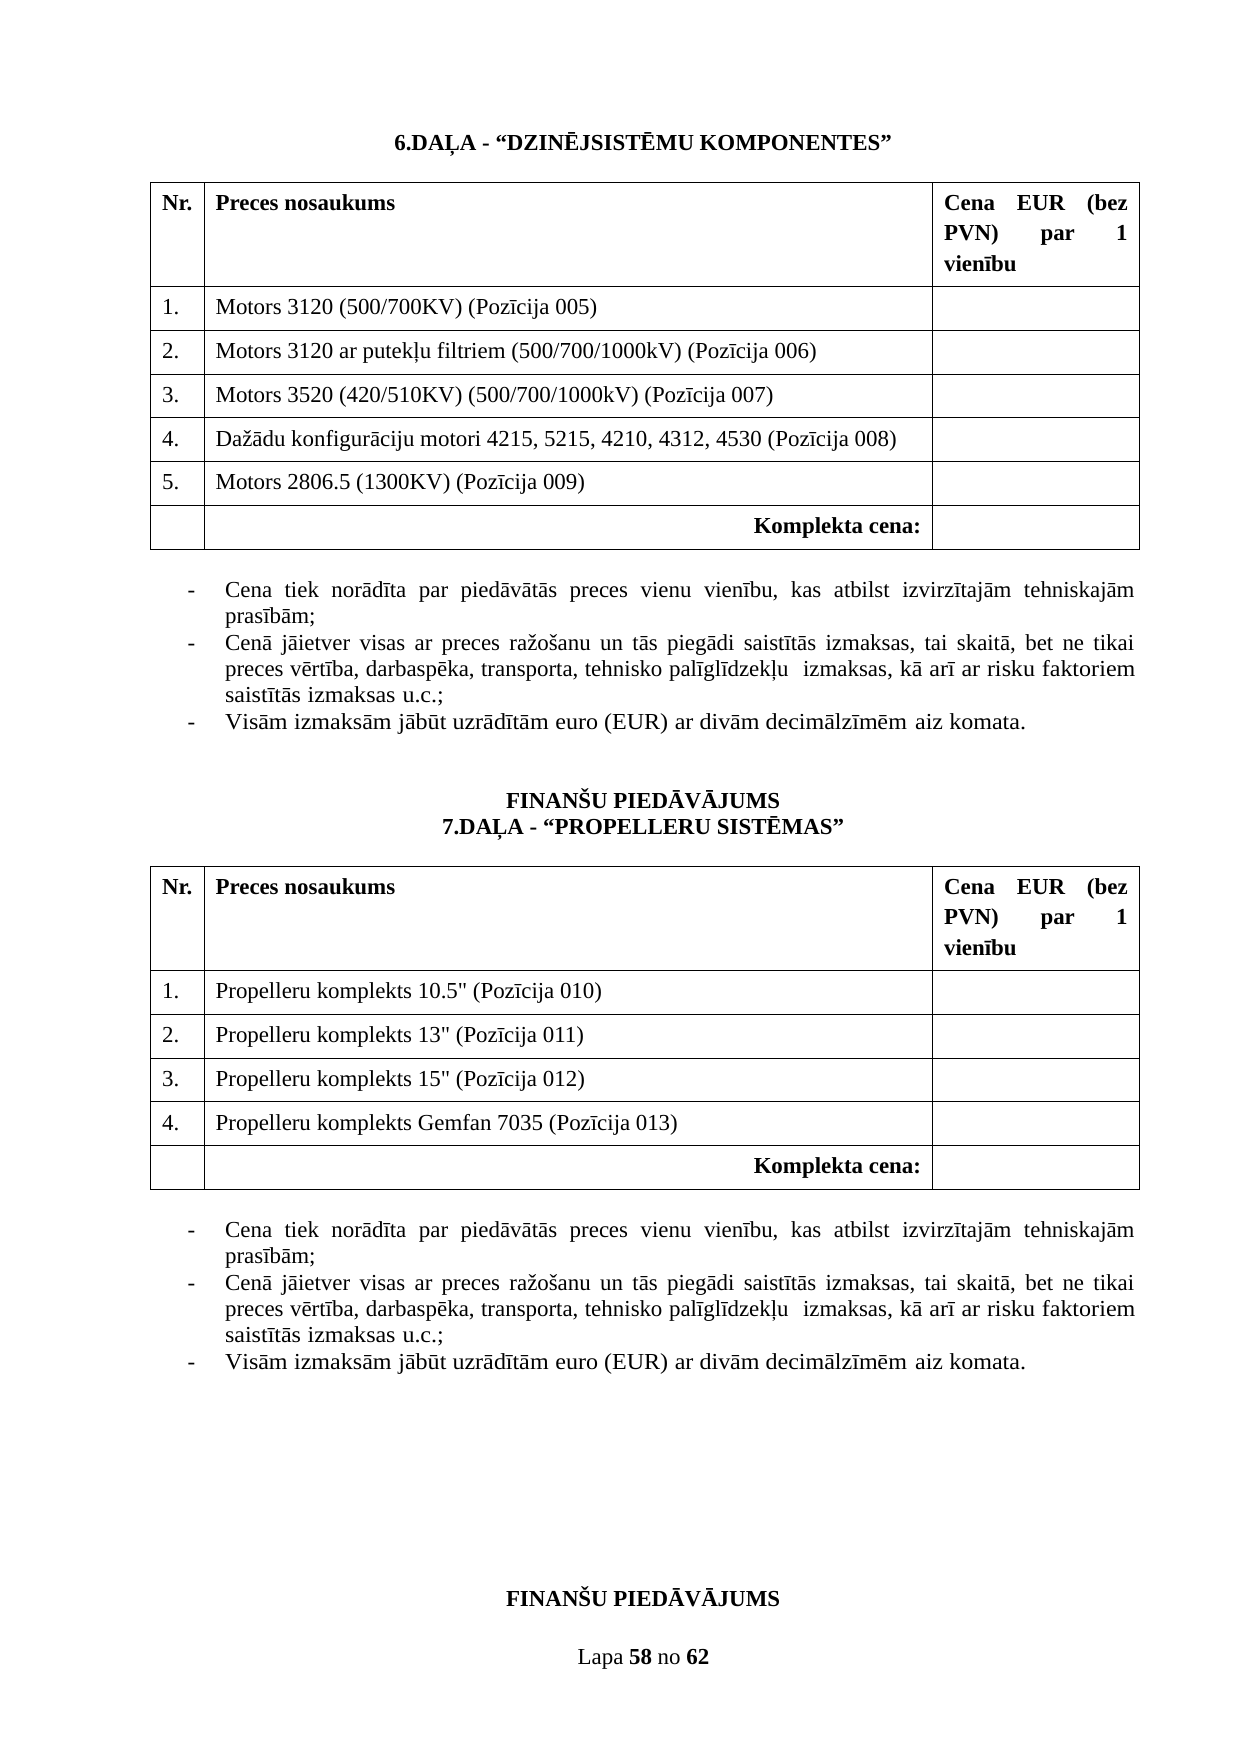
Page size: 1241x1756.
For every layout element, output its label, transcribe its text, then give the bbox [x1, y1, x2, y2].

list FINANŠU PIEDĀVĀJUMS [150, 787, 1136, 813]
list Visām izmaksām jābūt uzrādītām euro (EUR) ar divām decimālzīmēm aiz komata. [187, 708, 1136, 734]
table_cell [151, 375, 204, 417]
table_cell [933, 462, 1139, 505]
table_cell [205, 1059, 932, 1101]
list Cena tiek norādīta par piedāvātās preces vienu vienību, kas atbilst izvirzītajām tehniskajām prasībām; [187, 576, 1136, 629]
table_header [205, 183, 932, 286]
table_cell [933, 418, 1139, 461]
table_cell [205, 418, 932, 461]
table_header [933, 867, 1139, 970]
list FINANŠU PIEDĀVĀJUMS [150, 1585, 1136, 1611]
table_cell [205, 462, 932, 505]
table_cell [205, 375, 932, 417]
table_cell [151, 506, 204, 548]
list Cenā jāietver visas ar preces ražošanu un tās piegādi saistītās izmaksas, tai skaitā, bet ne tikai preces vērtība, darbaspēka, transporta, tehnisko palīglīdzekļu izmaksas, kā arī ar risku faktoriem saistītās izmaksas u.c.; [187, 629, 1136, 708]
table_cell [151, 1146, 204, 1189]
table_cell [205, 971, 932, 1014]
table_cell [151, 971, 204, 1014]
list Cenā jāietver visas ar preces ražošanu un tās piegādi saistītās izmaksas, tai skaitā, bet ne tikai preces vērtība, darbaspēka, transporta, tehnisko palīglīdzekļu izmaksas, kā arī ar risku faktoriem saistītās izmaksas u.c.; [187, 1269, 1136, 1348]
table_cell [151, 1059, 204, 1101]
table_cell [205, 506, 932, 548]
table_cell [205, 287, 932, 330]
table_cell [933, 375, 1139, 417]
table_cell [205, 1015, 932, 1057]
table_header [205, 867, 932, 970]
list Visām izmaksām jābūt uzrādītām euro (EUR) ar divām decimālzīmēm aiz komata. [187, 1348, 1136, 1374]
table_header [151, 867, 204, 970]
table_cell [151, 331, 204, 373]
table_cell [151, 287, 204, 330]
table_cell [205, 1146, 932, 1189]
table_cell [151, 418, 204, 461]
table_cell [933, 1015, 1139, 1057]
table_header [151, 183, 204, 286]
list Cena tiek norādīta par piedāvātās preces vienu vienību, kas atbilst izvirzītajām tehniskajām prasībām; [187, 1216, 1136, 1269]
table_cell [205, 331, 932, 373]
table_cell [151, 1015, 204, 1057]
list 7.DAĻA - “PROPELLERU SISTĒMAS” [150, 813, 1136, 839]
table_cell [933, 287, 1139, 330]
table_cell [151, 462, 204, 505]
list 6.DAĻA - “DZINĒJSISTĒMU KOMPONENTES” [150, 129, 1136, 156]
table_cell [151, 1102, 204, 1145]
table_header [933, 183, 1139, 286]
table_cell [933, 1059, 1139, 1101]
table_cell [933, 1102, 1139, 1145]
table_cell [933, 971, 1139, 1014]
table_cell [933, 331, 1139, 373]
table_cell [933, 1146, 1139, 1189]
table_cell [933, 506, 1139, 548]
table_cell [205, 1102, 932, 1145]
